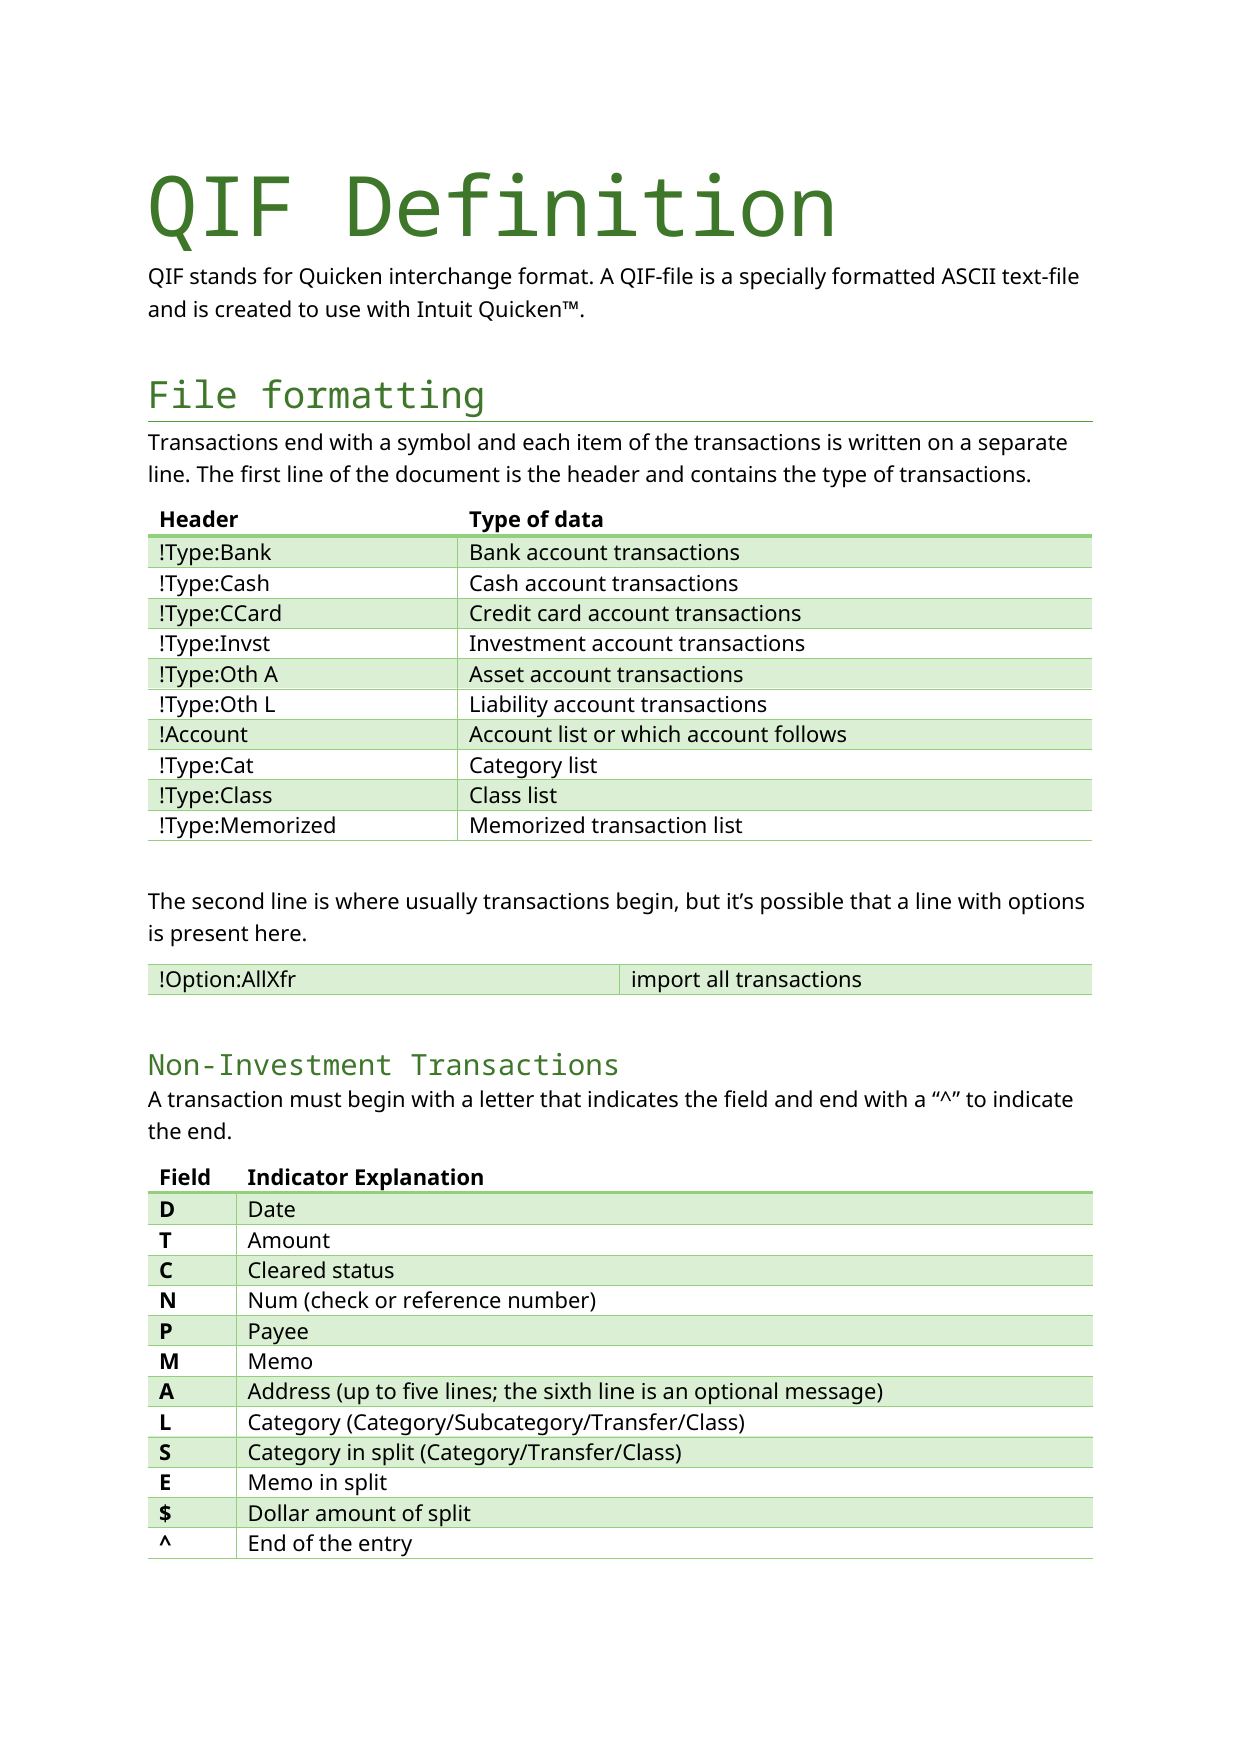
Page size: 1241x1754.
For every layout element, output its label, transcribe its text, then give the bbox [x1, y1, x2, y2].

table_header import all transactions [620, 965, 1092, 994]
table_cell Num (check or reference number) [237, 1286, 1093, 1315]
table_header Header [148, 505, 458, 534]
table_cell !Type:Cash [148, 568, 457, 597]
table_cell !Type:Oth L [148, 690, 457, 719]
title QIF Definition [148, 148, 1093, 261]
table_cell Asset account transactions [458, 659, 1092, 688]
table_cell !Type:Memorized [148, 811, 457, 840]
table_header Type of data [458, 505, 1092, 534]
table_header !Option:AllXfr [148, 965, 619, 994]
table_cell Cash account transactions [458, 568, 1092, 597]
table_cell Category in split (Category/Transfer/Class) [237, 1438, 1093, 1467]
table_cell Category list [458, 750, 1092, 779]
table_cell Investment account transactions [458, 629, 1092, 658]
table_cell Address (up to five lines; the sixth line is an optional message) [237, 1377, 1093, 1406]
table_cell Memorized transaction list [458, 811, 1092, 840]
table_header Field [148, 1161, 236, 1191]
subtitle Non-Investment Transactions [148, 1044, 1093, 1083]
table_cell A [148, 1377, 236, 1406]
text A transaction must begin with a letter that indicates the field and end with a “^” to indicate the end. [148, 1083, 1093, 1146]
table_cell Bank account transactions [458, 538, 1092, 567]
table_cell Memo [237, 1346, 1093, 1376]
table_cell $ [148, 1498, 236, 1527]
table_cell !Type:Class [148, 780, 457, 810]
text The second line is where usually transactions begin, but it’s possible that a line with options is present here. [148, 886, 1093, 948]
table_cell !Type:CCard [148, 599, 457, 628]
table_cell N [148, 1286, 236, 1315]
table_header Indicator Explanation [236, 1161, 1093, 1191]
table_cell Liability account transactions [458, 690, 1092, 719]
table_cell Amount [237, 1225, 1093, 1254]
table_cell !Type:Oth A [148, 659, 457, 688]
table_cell S [148, 1438, 236, 1467]
table_cell Category (Category/Subcategory/Transfer/Class) [237, 1407, 1093, 1436]
table_cell P [148, 1316, 236, 1345]
table_cell !Account [148, 720, 457, 749]
table_cell M [148, 1346, 236, 1376]
table_cell !Type:Cat [148, 750, 457, 779]
table_cell Dollar amount of split [237, 1498, 1093, 1527]
table_cell !Type:Bank [148, 538, 457, 567]
text QIF stands for Quicken interchange format. A QIF-file is a specially formatted ASCII text-file and is created to use with Intuit Quicken™. [148, 261, 1093, 324]
table_cell Account list or which account follows [458, 720, 1092, 749]
table_cell E [148, 1468, 236, 1497]
table_cell Class list [458, 780, 1092, 810]
subtitle File formatting [148, 368, 1093, 421]
table_cell Date [237, 1194, 1093, 1224]
table_cell L [148, 1407, 236, 1436]
table_cell Credit card account transactions [458, 599, 1092, 628]
table_cell !Type:Invst [148, 629, 457, 658]
table_cell Memo in split [237, 1468, 1093, 1497]
table_cell T [148, 1225, 236, 1254]
table_cell C [148, 1256, 236, 1285]
text Transactions end with a symbol and each item of the transactions is written on a separate line. The first line of the document is the header and contains the type of transactions. [148, 427, 1093, 489]
table_cell End of the entry [237, 1528, 1093, 1558]
table_cell Payee [237, 1316, 1093, 1345]
table_cell Cleared status [237, 1256, 1093, 1285]
table_cell ^ [148, 1528, 236, 1558]
table_cell D [148, 1194, 236, 1224]
